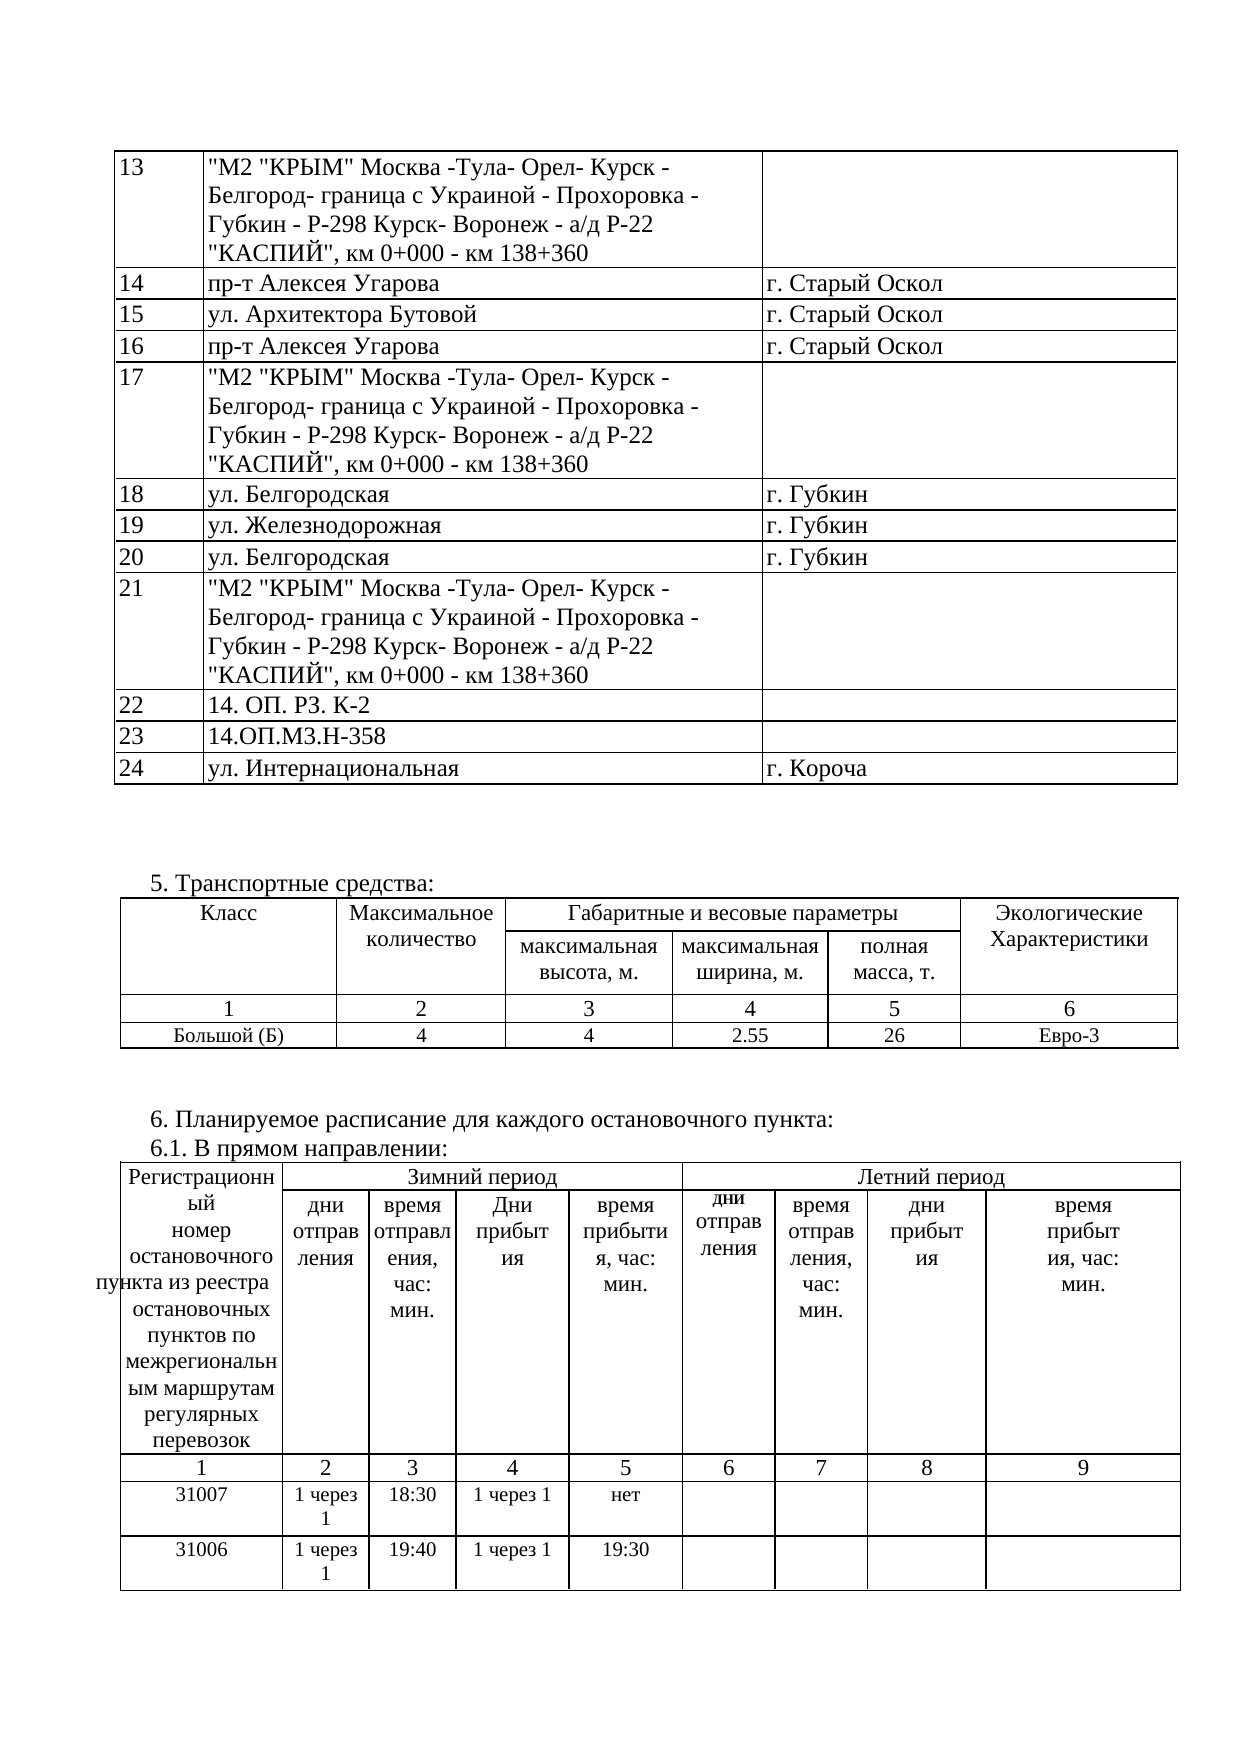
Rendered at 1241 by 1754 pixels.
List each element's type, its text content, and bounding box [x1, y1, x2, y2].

table_cell 14.ОП.М3.Н-358 [204, 722, 762, 751]
table_header Класс [121, 899, 336, 994]
table_cell Большой (Б) [121, 1023, 336, 1047]
table_cell г. Короча [763, 751, 1177, 783]
table_cell 6 [961, 995, 1177, 1022]
table_cell 1 [121, 995, 336, 1022]
table_cell 13 [115, 152, 203, 267]
table_cell 20 [115, 541, 203, 572]
table_cell пр-т Алексея Угарова [204, 331, 762, 361]
table_cell 31007 [121, 1482, 282, 1535]
table_cell [683, 1482, 774, 1535]
table_cell 4 [673, 995, 827, 1022]
table_cell ул. Интернациональная [204, 753, 762, 783]
table_cell [987, 1537, 1180, 1589]
table_cell г. Губкин [763, 540, 1177, 572]
table_cell [987, 1482, 1180, 1535]
table_cell "М2 "КРЫМ" Москва -Тула- Орел- Курск - Белгород- граница с Украиной - Прохоровка - Губкин - Р-298 Курск- Воронеж - а/д Р-22 "КАСПИЙ", км 0+000 - км 138+360 [204, 152, 762, 267]
table_cell [776, 1482, 867, 1535]
table_cell 24 [115, 753, 203, 783]
table_cell 2 [337, 995, 505, 1022]
table_cell 1 через 1 [457, 1482, 568, 1535]
table_cell ул. Белгородская [204, 479, 762, 509]
table_cell время прибыти я, час: мин. [570, 1191, 682, 1453]
table_cell 4 [506, 1023, 672, 1047]
table_cell 19:30 [570, 1537, 682, 1589]
table_cell 17 [115, 362, 203, 477]
table_cell 5 [570, 1455, 682, 1481]
table_cell 31006 [121, 1537, 282, 1589]
table_cell 4 [457, 1455, 568, 1481]
table_cell [763, 720, 1177, 751]
table_cell г. Старый Оскол [763, 267, 1177, 298]
table_cell [868, 1537, 985, 1589]
table_cell 26 [829, 1023, 960, 1047]
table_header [121, 1163, 282, 1453]
table_cell 2.55 [673, 1023, 827, 1047]
table_cell 19 [115, 510, 203, 540]
table_cell 14. ОП. РЗ. К-2 [204, 690, 762, 720]
table_cell ул. Белгородская [204, 542, 762, 572]
table_cell максимальная ширина, м. [673, 932, 827, 994]
table_header Летний период [683, 1163, 1180, 1189]
table_cell [763, 152, 1177, 267]
table_cell 19:40 [370, 1537, 455, 1589]
table_header Экологические Характеристики [961, 899, 1177, 994]
table_cell 16 [115, 331, 203, 361]
table_cell ДНИ отправ ления [683, 1191, 774, 1453]
text 6.1. В прямом направлении: [150, 1133, 1090, 1161]
table_cell дни прибыт ия [868, 1191, 985, 1453]
text 6. Планируемое расписание для каждого остановочного пункта: [150, 1104, 1090, 1133]
table_cell ул. Архитектора Бутовой [204, 300, 762, 329]
table_cell время отправл ения, час: мин. [370, 1191, 455, 1453]
table_header Габаритные и весовые параметры [506, 899, 960, 930]
table_cell "М2 "КРЫМ" Москва -Тула- Орел- Курск - Белгород- граница с Украиной - Прохоровка - Губкин - Р-298 Курск- Воронеж - а/д Р-22 "КАСПИЙ", км 0+000 - км 138+360 [204, 573, 762, 688]
table_cell 4 [337, 1023, 505, 1047]
table_cell [763, 689, 1177, 720]
table_cell полная масса, т. [829, 932, 960, 994]
table_header Максимальное количество [337, 899, 505, 994]
table_header Зимний период [283, 1163, 682, 1189]
table_cell 22 [115, 690, 203, 720]
table_cell пр-т Алексея Угарова [204, 268, 762, 298]
table_cell г. Губкин [763, 509, 1177, 540]
table_cell время отправ ления, час: мин. [776, 1191, 867, 1453]
table_cell 5 [829, 995, 960, 1022]
table_cell 21 [115, 573, 203, 688]
table_cell нет [570, 1482, 682, 1535]
table_cell 15 [115, 299, 203, 329]
table_cell 1 через 1 [457, 1537, 568, 1589]
table_cell 3 [370, 1455, 455, 1481]
table_cell 23 [115, 721, 203, 751]
table_cell 9 [987, 1455, 1180, 1481]
table_cell 8 [868, 1455, 985, 1481]
table_cell 7 [776, 1455, 867, 1481]
table_cell г. Старый Оскол [763, 330, 1177, 361]
table_cell Евро-3 [961, 1023, 1177, 1047]
table_cell Дни прибыт ия [457, 1191, 568, 1453]
table_cell "М2 "КРЫМ" Москва -Тула- Орел- Курск - Белгород- граница с Украиной - Прохоровка - Губкин - Р-298 Курск- Воронеж - а/д Р-22 "КАСПИЙ", км 0+000 - км 138+360 [204, 363, 762, 477]
table_cell ул. Железнодорожная [204, 511, 762, 540]
table_cell время прибыт ия, час: мин. [987, 1191, 1180, 1453]
table_cell г. Губкин [763, 478, 1177, 509]
table_cell дни отправ ления [283, 1191, 368, 1453]
table_cell 18 [115, 479, 203, 509]
table_cell 18:30 [370, 1482, 455, 1535]
text 5. Транспортные средства: [150, 868, 1090, 897]
table_cell 14 [115, 268, 203, 298]
table_cell 1 через 1 [283, 1537, 368, 1589]
table_cell [868, 1482, 985, 1535]
table_cell [763, 572, 1177, 688]
table_cell 3 [506, 995, 672, 1022]
table_cell 6 [683, 1455, 774, 1481]
table_cell г. Старый Оскол [763, 298, 1177, 329]
table_cell максимальная высота, м. [506, 932, 672, 994]
table_cell 1 через 1 [283, 1482, 368, 1535]
table_cell [683, 1537, 774, 1589]
table_cell [776, 1537, 867, 1589]
table_cell 1 [121, 1455, 282, 1481]
table_cell [763, 361, 1177, 477]
table_cell 2 [283, 1455, 368, 1481]
